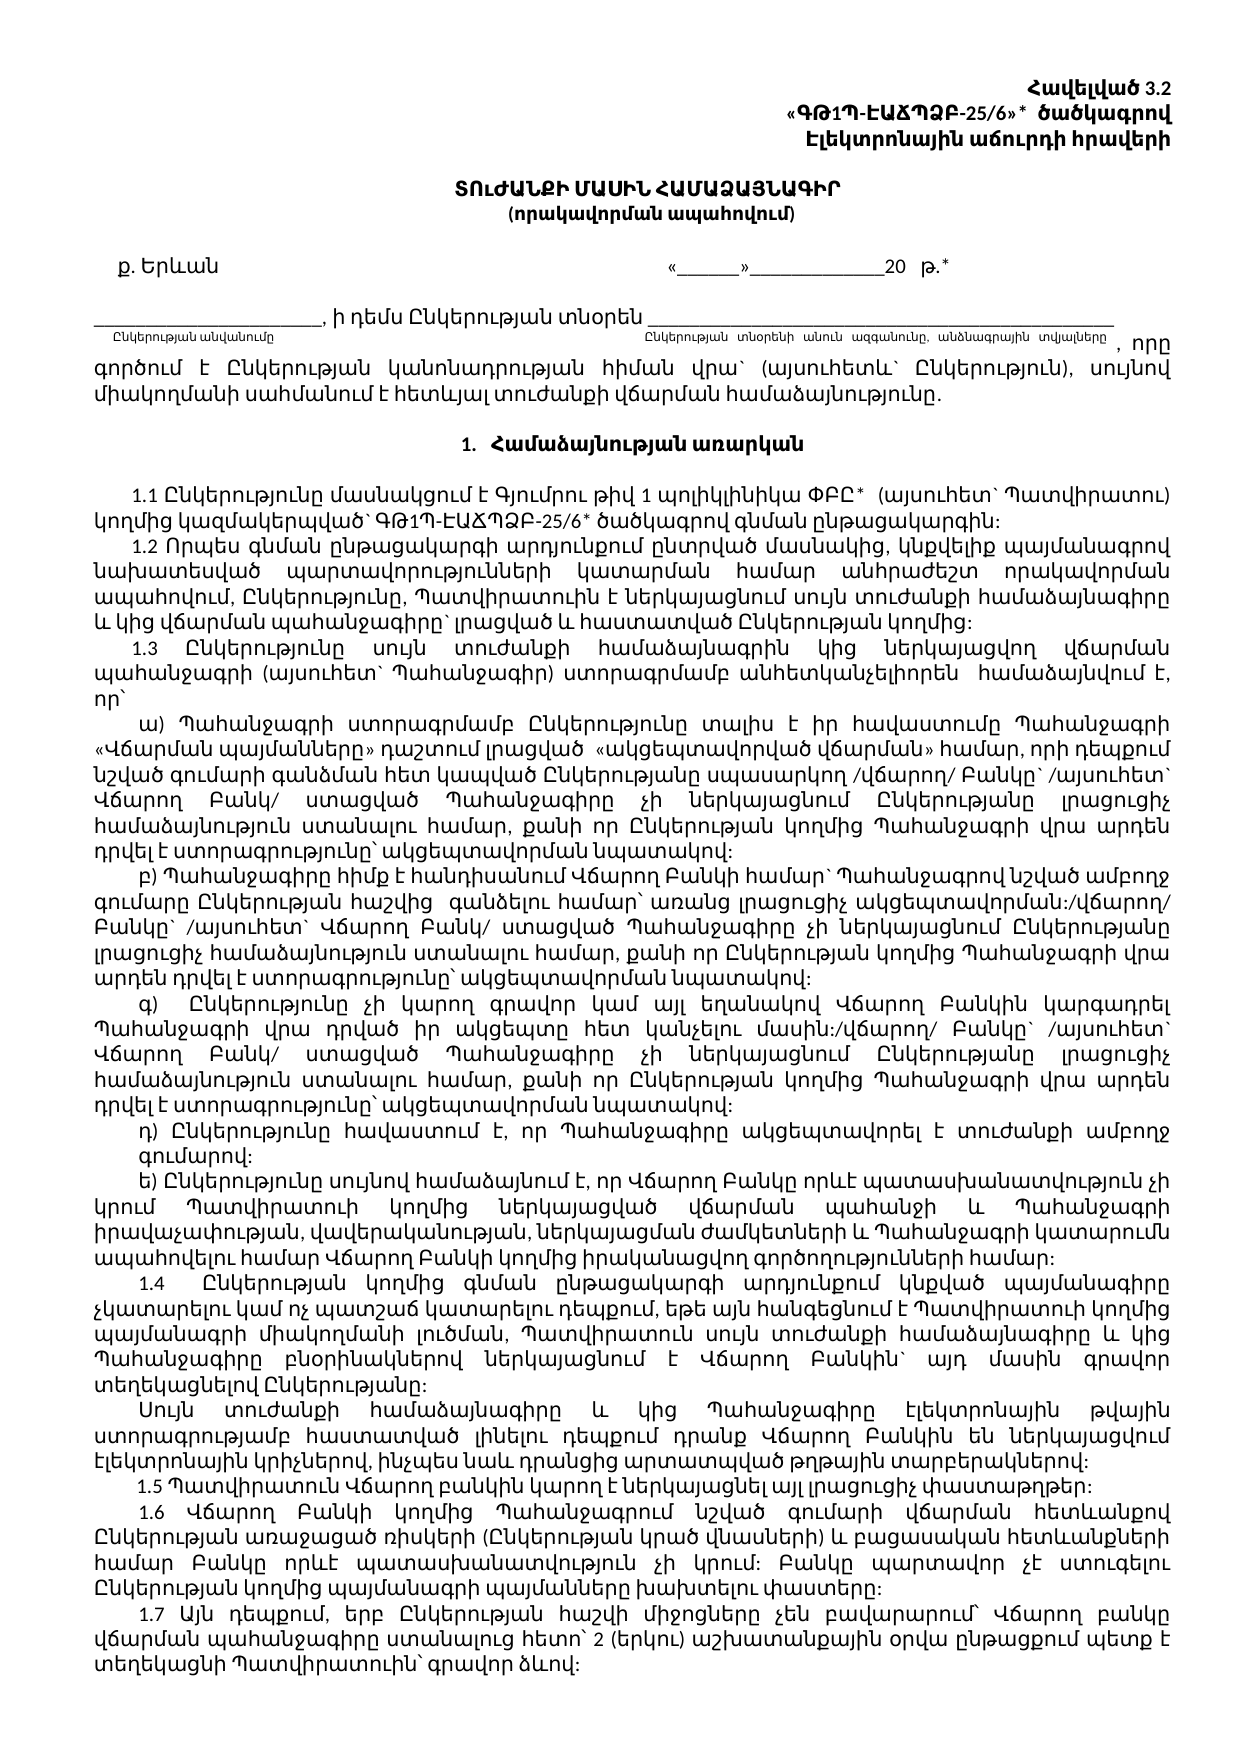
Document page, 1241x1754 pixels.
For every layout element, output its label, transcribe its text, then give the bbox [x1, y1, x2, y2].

text «ԳԹ1Պ-ԷԱՃՊՁԲ-25/6»* ծածկագրով [94, 100, 1171, 126]
text 1.3 Ընկերությունը սույն տուժանքի համաձայնագրին կից ներկայացվող վճարման պահանջագրի (այսուհետ` Պահանջագիր) ստորագրմամբ անհետկանչելիորեն համաձայնվում է, որ՝ [94, 635, 1171, 711]
text Հավելված 3.2 [94, 75, 1171, 100]
text 1.5 Պատվիրատուն Վճարող բանկին կարող է ներկայացնել այլ լրացուցիչ փաստաթղթեր: [94, 1474, 1171, 1499]
text Ընկերության անվանումը Ընկերության տնօրենի անուն ազգանունը, անձնագրային տվյալները , որը գործում է Ընկերության կանոնադրության հիման վրա` (այսուհետև` Ընկերություն), սույնով միակողմանի սահմանում է հետևյալ տուժանքի վճարման համաձայնությունը. [94, 330, 1171, 406]
text 1.4 Ընկերության կողմից գնման ընթացակարգի արդյունքում կնքված պայմանագիրը չկատարելու կամ ոչ պատշաճ կատարելու դեպքում, եթե այն հանգեցնում է Պատվիրատուի կողմից պայմանագրի միակողմանի լուծման, Պատվիրատուն սույն տուժանքի համաձայնագիրը և կից Պահանջագիրը բնօրինակներով ներկայացնում է Վճարող Բանկին` այդ մասին գրավոր տեղեկացնելով Ընկերությանը: [94, 1270, 1171, 1397]
text (որակավորման ապահովում) [94, 202, 1171, 225]
text 1.7 Այն դեպքում, երբ Ընկերության հաշվի միջոցները չեն բավարարում՝ Վճարող բանկը վճարման պահանջագիրը ստանալուց հետո՝ 2 (երկու) աշխատանքային օրվա ընթացքում պետք է տեղեկացնի Պատվիրատուին՝ գրավոր ձևով: [94, 1601, 1171, 1677]
text գ) Ընկերությունը չի կարող գրավոր կամ այլ եղանակով Վճարող Բանկին կարգադրել Պահանջագրի վրա դրված իր ակցեպտը հետ կանչելու մասին:/վճարող/ Բանկը` /այսուհետ` Վճարող Բանկ/ ստացված Պահանջագիրը չի ներկայացնում Ընկերությանը լրացուցիչ համաձայնություն ստանալու համար, քանի որ Ընկերության կողմից Պահանջագրի վրա արդեն դրվել է ստորագրությունը՝ ակցեպտավորման նպատակով: [94, 991, 1171, 1118]
text ե) Ընկերությունը սույնով համաձայնում է, որ Վճարող Բանկը որևէ պատասխանատվություն չի կրում Պատվիրատուի կողմից ներկայացված վճարման պահանջի և Պահանջագրի իրավաչափության, վավերականության, ներկայացման ժամկետների և Պահանջագրի կատարումն ապահովելու համար Վճարող Բանկի կողմից իրականացվող գործողությունների համար: [94, 1169, 1171, 1270]
text Էլեկտրոնային աճուրդի հրավերի [94, 126, 1171, 151]
text 1.1 Ընկերությունը մասնակցում է Գյումրու թիվ 1 պոլիկլինիկա ՓԲԸ* (այսուհետ` Պատվիրատու) կողմից կազմակերպված` ԳԹ1Պ-ԷԱՃՊՁԲ-25/6* ծածկագրով գնման ընթացակարգին: [94, 482, 1171, 533]
text 1.2 Որպես գնման ընթացակարգի արդյունքում ընտրված մասնակից, կնքվելիք պայմանագրով նախատեսված պարտավորությունների կատարման համար անհրաժեշտ որակավորման ապահովում, Ընկերությունը, Պատվիրատուին է ներկայացնում սույն տուժանքի համաձայնագիրը և կից վճարման պահանջագիրը` լրացված և հաստատված Ընկերության կողմից: [94, 533, 1171, 635]
text բ) Պահանջագիրը հիմք է հանդիսանում Վճարող Բանկի համար` Պահանջագրով նշված ամբողջ գումարը Ընկերության հաշվից գանձելու համար՝ առանց լրացուցիչ ակցեպտավորման:/վճարող/ Բանկը` /այսուհետ` Վճարող Բանկ/ ստացված Պահանջագիրը չի ներկայացնում Ընկերությանը լրացուցիչ համաձայնություն ստանալու համար, քանի որ Ընկերության կողմից Պահանջագրի վրա արդեն դրվել է ստորագրությունը՝ ակցեպտավորման նպատակով: [94, 864, 1171, 991]
text 1. Համաձայնության առարկան [94, 432, 1171, 457]
text ՏՈւԺԱՆՔԻ ՄԱՍԻՆ ՀԱՄԱՁԱՅՆԱԳԻՐ [94, 177, 1171, 202]
text դ) Ընկերությունը հավաստում է, որ Պահանջագիրը ակցեպտավորել է տուժանքի ամբողջ գումարով: [138, 1118, 1171, 1169]
text ք. Երևան «______»_____________20 թ.* [94, 254, 1171, 279]
text Սույն տուժանքի համաձայնագիրը և կից Պահանջագիրը էլեկտրոնային թվային ստորագրությամբ հաստատված լինելու դեպքում դրանք Վճարող Բանկին են ներկայացվում էլեկտրոնային կրիչներով, ինչպես նաև դրանցից արտատպված թղթային տարբերակներով: [94, 1397, 1171, 1474]
text ______________________, ի դեմս Ընկերության տնօրեն _____________________________________________ [94, 304, 1171, 330]
text ա) Պահանջագրի ստորագրմամբ Ընկերությունը տալիս է իր հավաստումը Պահանջագրի «Վճարման պայմանները» դաշտում լրացված «ակցեպտավորված վճարման» համար, որի դեպքում նշված գումարի գանձման հետ կապված Ընկերությանը սպասարկող /վճարող/ Բանկը` /այսուհետ` Վճարող Բանկ/ ստացված Պահանջագիրը չի ներկայացնում Ընկերությանը լրացուցիչ համաձայնություն ստանալու համար, քանի որ Ընկերության կողմից Պահանջագրի վրա արդեն դրվել է ստորագրությունը՝ ակցեպտավորման նպատակով: [94, 711, 1171, 864]
text 1.6 Վճարող Բանկի կողմից Պահանջագրում նշված գումարի վճարման հետևանքով Ընկերության առաջացած ռիսկերի (Ընկերության կրած վնասների) և բացասական հետևանքների համար Բանկը որևէ պատասխանատվություն չի կրում: Բանկը պարտավոր չէ ստուգելու Ընկերության կողմից պայմանագրի պայմանները խախտելու փաստերը: [94, 1499, 1171, 1601]
